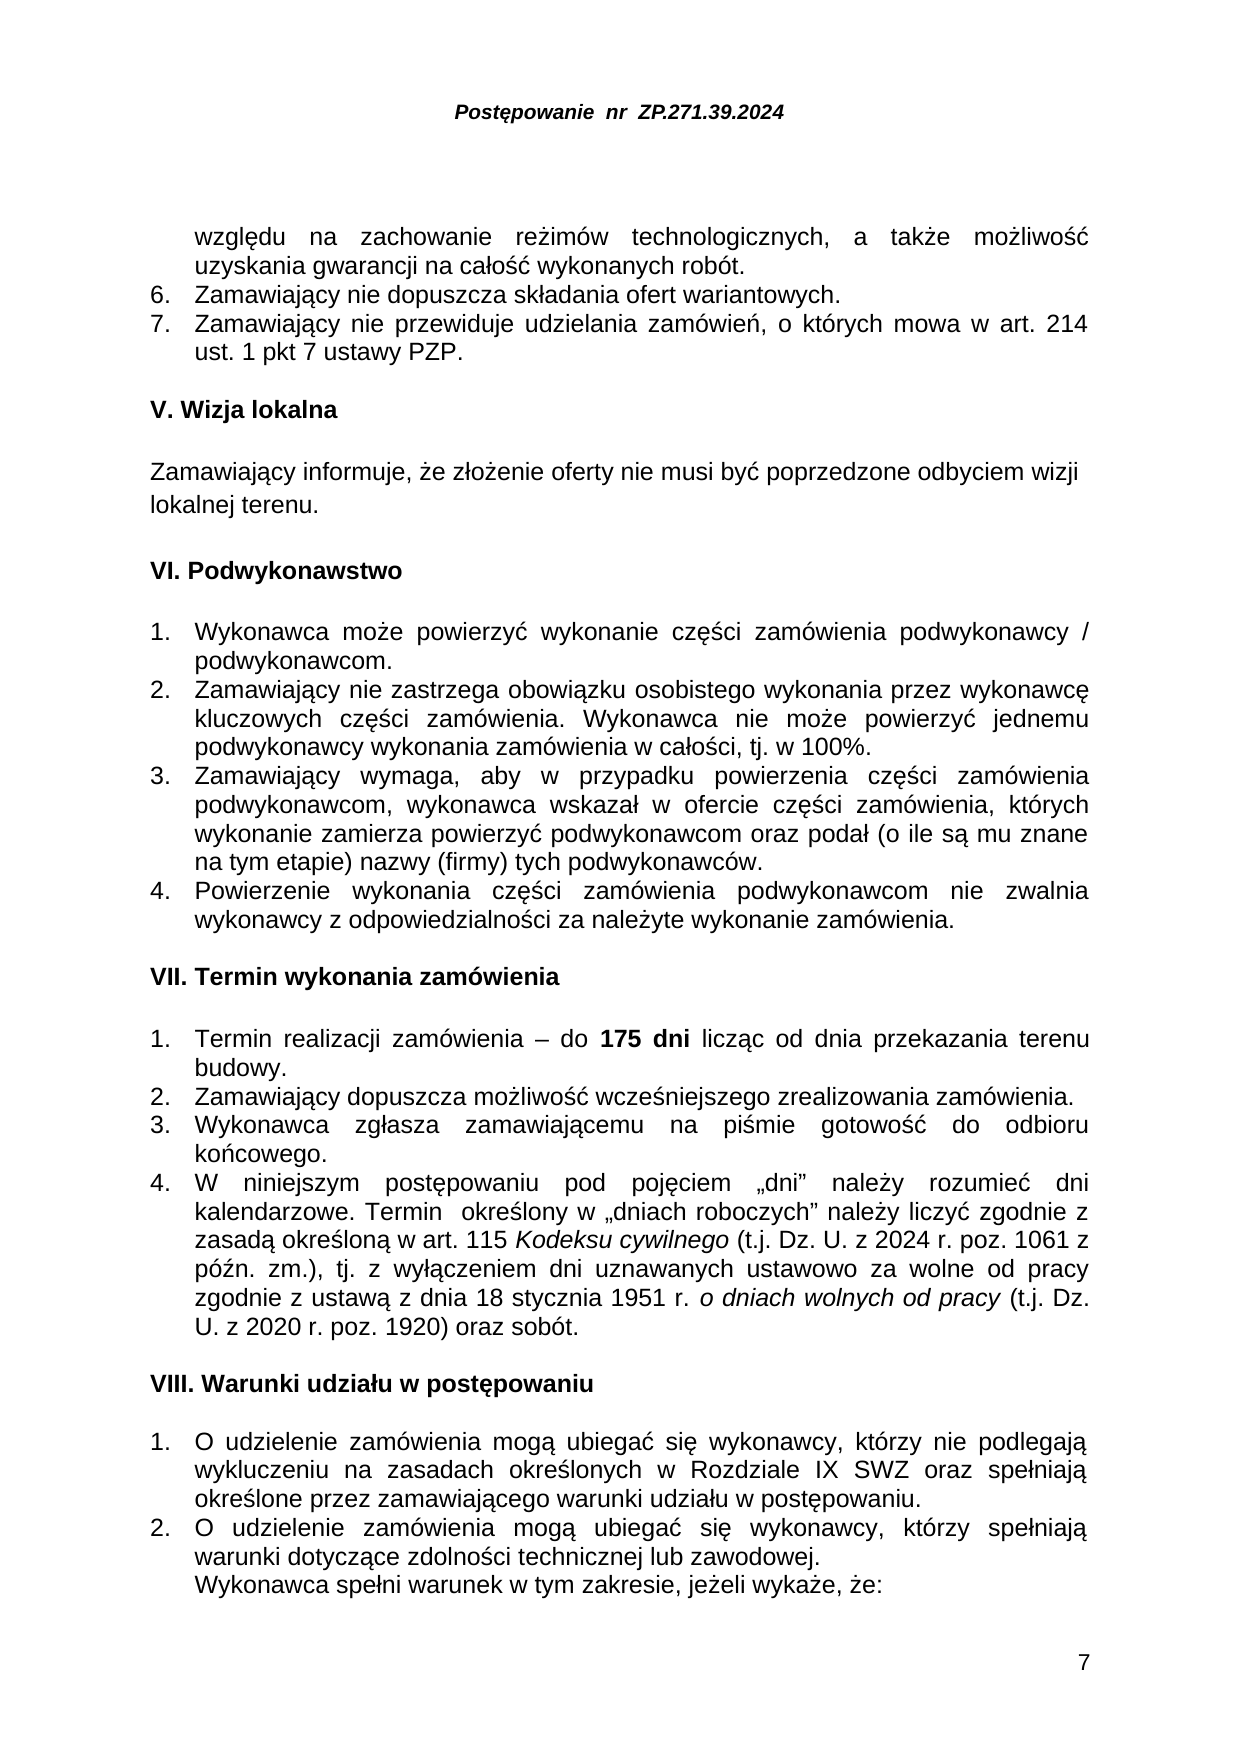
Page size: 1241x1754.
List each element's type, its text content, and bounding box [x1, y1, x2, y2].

list Wykonawca może powierzyć wykonanie części zamówienia podwykonawcy / podwykonawcom. [150, 617, 1090, 675]
list Termin realizacji zamówienia – do 175 dni licząc od dnia przekazania terenu budowy. [150, 1024, 1090, 1082]
subtitle VIII. Warunki udziału w postępowaniu [150, 1369, 1090, 1398]
subtitle VII. Termin wykonania zamówienia [150, 962, 1090, 991]
list Zamawiający nie zastrzega obowiązku osobistego wykonania przez wykonawcę kluczowych części zamówienia. Wykonawca nie może powierzyć jednemu podwykonawcy wykonania zamówienia w całości, tj. w 100%. [150, 675, 1090, 761]
subtitle V. Wizja lokalna [150, 395, 1090, 423]
list Zamawiający wymaga, aby w przypadku powierzenia części zamówienia podwykonawcom, wykonawca wskazał w ofercie części zamówienia, których wykonanie zamierza powierzyć podwykonawcom oraz podał (o ile są mu znane na tym etapie) nazwy (firmy) tych podwykonawców. [150, 761, 1090, 876]
text Zamawiający informuje, że złożenie oferty nie musi być poprzedzone odbyciem wizji lokalnej terenu. [150, 457, 1090, 518]
list Powierzenie wykonania części zamówienia podwykonawcom nie zwalnia wykonawcy z odpowiedzialności za należyte wykonanie zamówienia. [150, 876, 1090, 934]
list O udzielenie zamówienia mogą ubiegać się wykonawcy, którzy spełniają warunki dotyczące zdolności technicznej lub zawodowej. [150, 1513, 1088, 1570]
text Wykonawca spełni warunek w tym zakresie, jeżeli wykaże, że: [194, 1570, 1088, 1599]
subtitle VI. Podwykonawstwo [150, 556, 1090, 584]
list Wykonawca zgłasza zamawiającemu na piśmie gotowość do odbioru końcowego. [150, 1110, 1090, 1168]
list Zamawiający dopuszcza możliwość wcześniejszego zrealizowania zamówienia. [150, 1082, 1090, 1110]
list O udzielenie zamówienia mogą ubiegać się wykonawcy, którzy nie podlegają wykluczeniu na zasadach określonych w Rozdziale IX SWZ oraz spełniają określone przez zamawiającego warunki udziału w postępowaniu. [150, 1427, 1088, 1513]
list Zamawiający nie dopuszcza składania ofert wariantowych. [150, 280, 1090, 308]
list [150, 222, 1090, 280]
list W niniejszym postępowaniu pod pojęciem „dni” należy rozumieć dni kalendarzowe. Termin określony w „dniach roboczych” należy liczyć zgodnie z zasadą określoną w art. 115 Kodeksu cywilnego (t.j. Dz. U. z 2024 r. poz. 1061 z późn. zm.), tj. z wyłączeniem dni uznawanych ustawowo za wolne od pracy zgodnie z ustawą z dnia 18 stycznia 1951 r. o dniach wolnych od pracy (t.j. Dz. U. z 2020 r. poz. 1920) oraz sobót. [150, 1168, 1090, 1340]
list Zamawiający nie przewiduje udzielania zamówień, o których mowa w art. 214 ust. 1 pkt 7 ustawy PZP. [150, 308, 1090, 366]
